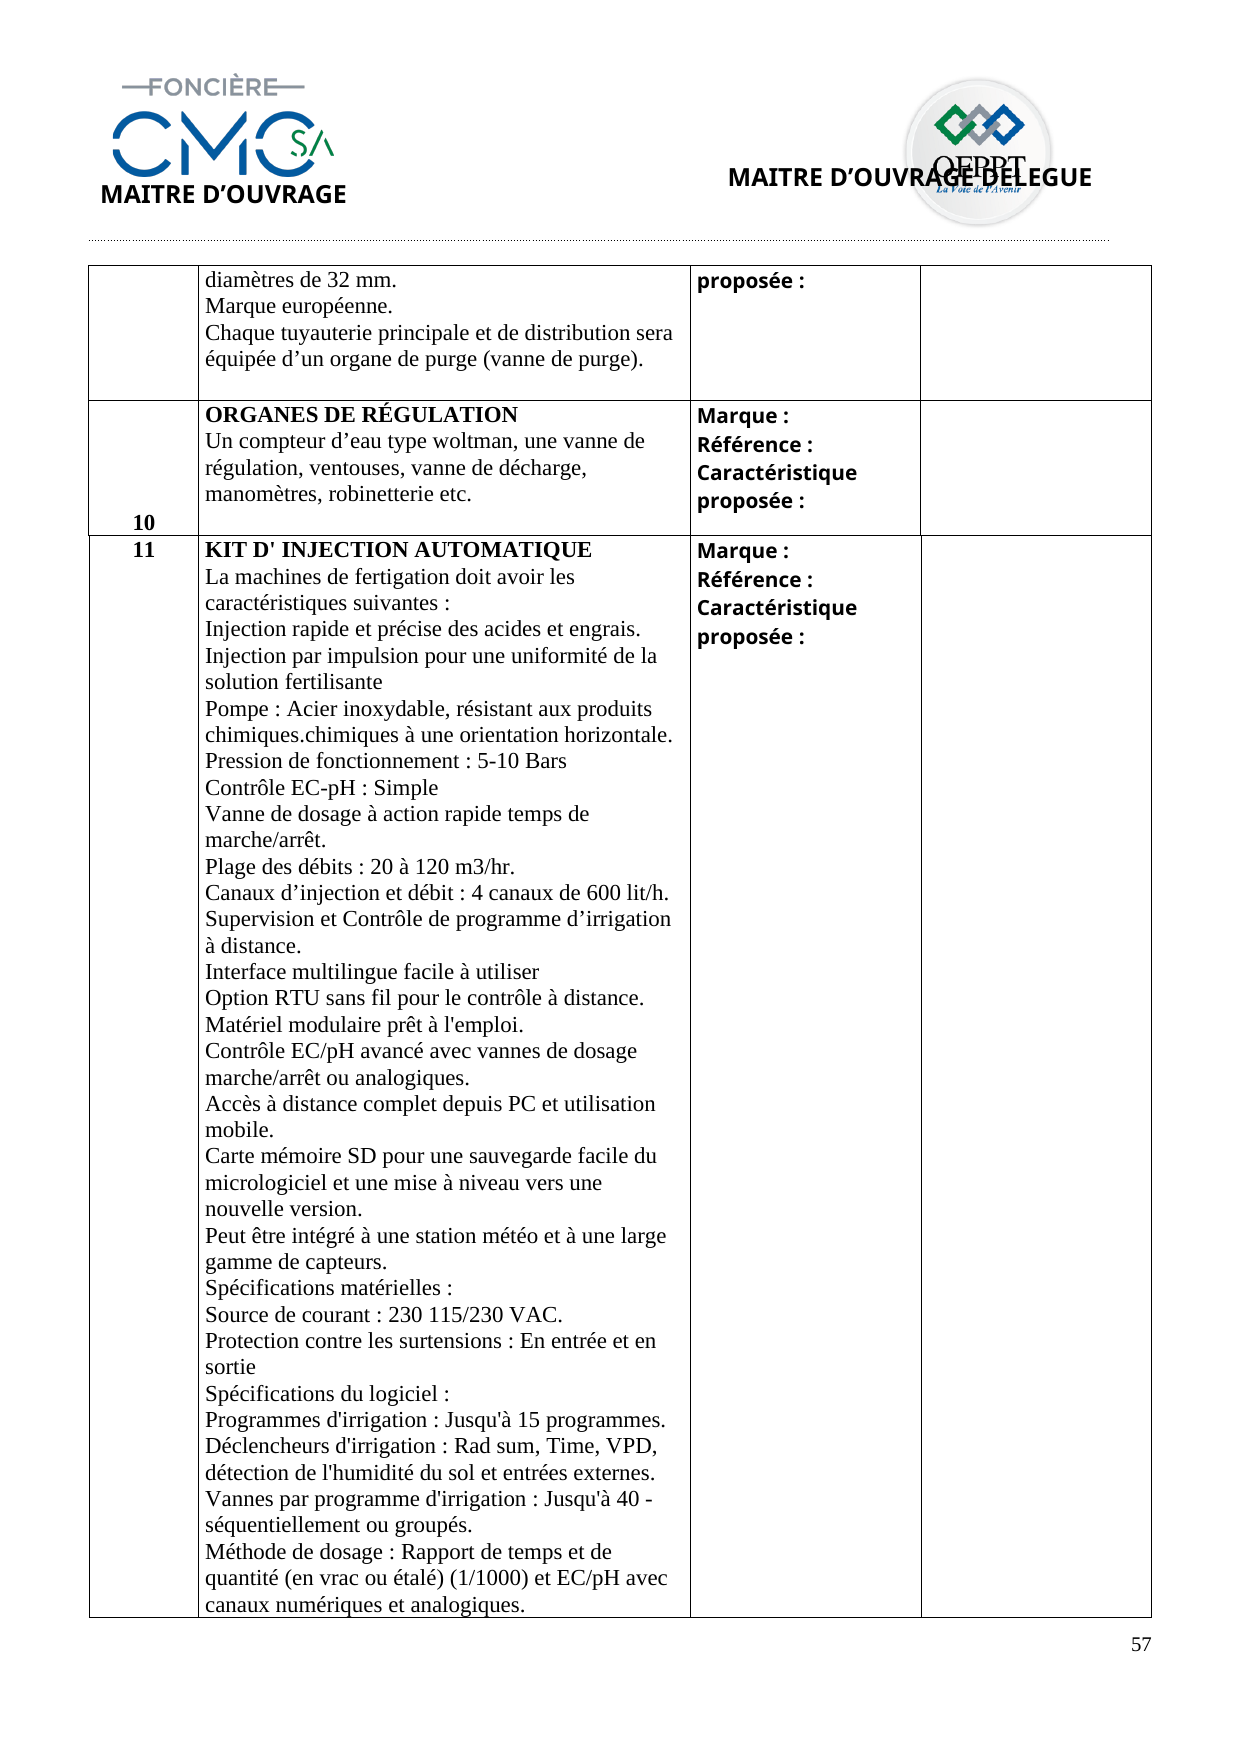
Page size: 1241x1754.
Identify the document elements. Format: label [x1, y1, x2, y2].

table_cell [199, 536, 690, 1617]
picture [112, 73, 334, 177]
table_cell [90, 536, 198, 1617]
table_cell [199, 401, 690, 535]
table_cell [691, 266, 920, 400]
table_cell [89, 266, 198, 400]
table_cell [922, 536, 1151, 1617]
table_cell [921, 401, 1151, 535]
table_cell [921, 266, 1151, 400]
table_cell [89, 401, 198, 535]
picture [1046, 170, 1057, 183]
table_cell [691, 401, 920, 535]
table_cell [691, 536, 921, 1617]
picture [899, 73, 1057, 231]
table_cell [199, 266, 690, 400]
